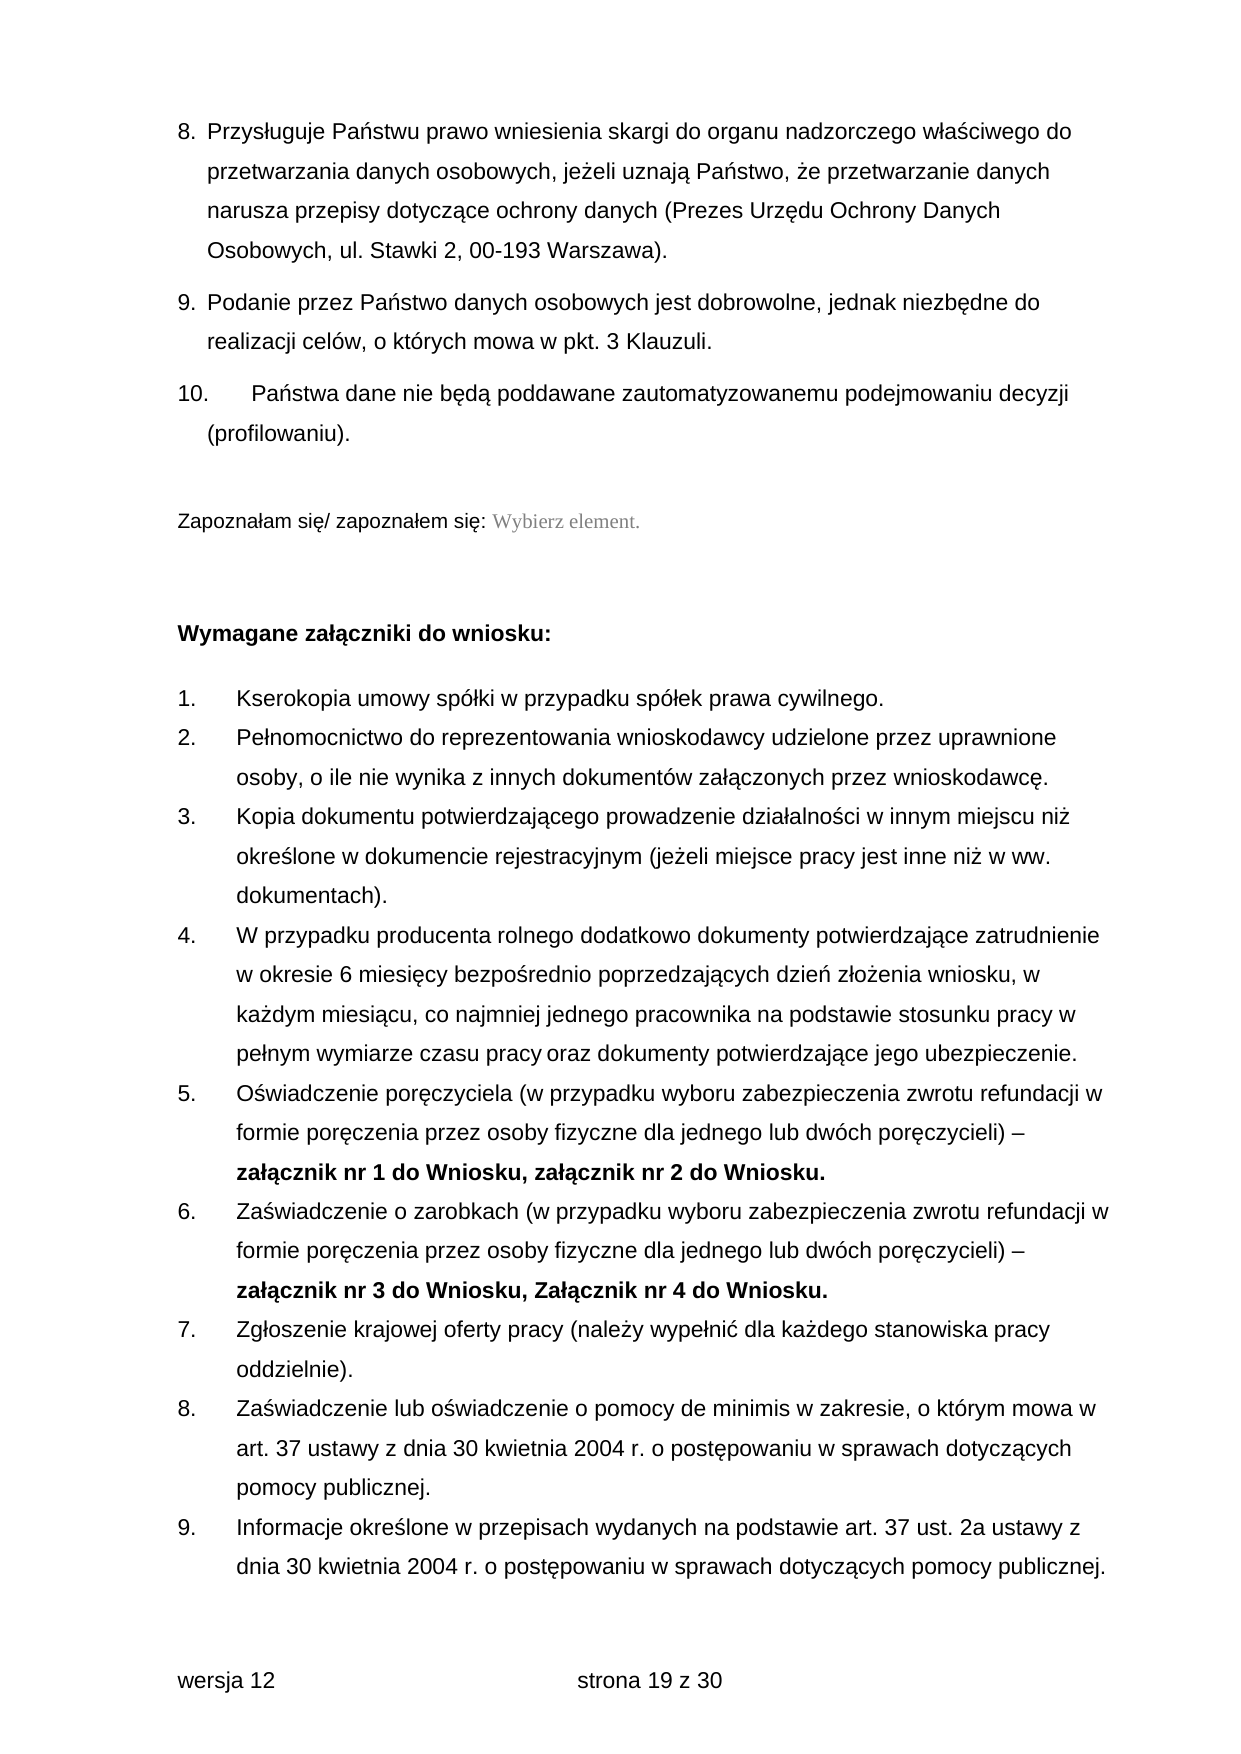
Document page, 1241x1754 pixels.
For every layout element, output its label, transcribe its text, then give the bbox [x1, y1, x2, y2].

text Kopia dokumentu potwierdzającego prowadzenie działalności w innym miejscu niż określone w dokumencie rejestracyjnym (jeżeli miejsce pracy jest inne niż w ww. dokumentach). [177, 803, 1122, 908]
text Informacje określone w przepisach wydanych na podstawie art. 37 ust. 2a ustawy z dnia 30 kwietnia 2004 r. o postępowaniu w sprawach dotyczących pomocy publicznej. [177, 1514, 1122, 1579]
text Wymagane załączniki do wniosku: [177, 620, 1122, 647]
list Podanie przez Państwo danych osobowych jest dobrowolne, jednak niezbędne do realizacji celów, o których mowa w pkt. 3 Klauzuli. [177, 288, 1122, 354]
text Zaświadczenie o zarobkach (w przypadku wyboru zabezpieczenia zwrotu refundacji w formie poręczenia przez osoby fizyczne dla jednego lub dwóch poręczycieli) – załącznik nr 3 do Wniosku, Załącznik nr 4 do Wniosku. [177, 1198, 1122, 1303]
text Pełnomocnictwo do reprezentowania wnioskodawcy udzielone przez uprawnione osoby, o ile nie wynika z innych dokumentów załączonych przez wnioskodawcę. [177, 724, 1122, 790]
list Przysługuje Państwu prawo wniesienia skargi do organu nadzorczego właściwego do przetwarzania danych osobowych, jeżeli uznają Państwo, że przetwarzanie danych narusza przepisy dotyczące ochrony danych (Prezes Urzędu Ochrony Danych Osobowych, ul. Stawki 2, 00-193 Warszawa). [177, 118, 1122, 263]
text Oświadczenie poręczyciela (w przypadku wyboru zabezpieczenia zwrotu refundacji w formie poręczenia przez osoby fizyczne dla jednego lub dwóch poręczycieli) – załącznik nr 1 do Wniosku, załącznik nr 2 do Wniosku. [177, 1079, 1122, 1185]
list Kserokopia umowy spółki w przypadku spółek prawa cywilnego. [177, 685, 1122, 711]
text W przypadku producenta rolnego dodatkowo dokumenty potwierdzające zatrudnienie w okresie 6 miesięcy bezpośrednio poprzedzających dzień złożenia wniosku, w każdym miesiącu, co najmniej jednego pracownika na podstawie stosunku pracy w pełnym wymiarze czasu pracy oraz dokumenty potwierdzające jego ubezpieczenie. [177, 922, 1122, 1066]
text Zapoznałam się/ zapoznałem się: [177, 509, 1122, 533]
text Zgłoszenie krajowej oferty pracy (należy wypełnić dla każdego stanowiska pracy oddzielnie). [177, 1316, 1122, 1382]
list Państwa dane nie będą poddawane zautomatyzowanemu podejmowaniu decyzji (profilowaniu). [177, 380, 1122, 446]
text Zaświadczenie lub oświadczenie o pomocy de minimis w zakresie, o którym mowa w art. 37 ustawy z dnia 30 kwietnia 2004 r. o postępowaniu w sprawach dotyczących pomocy publicznej. [177, 1395, 1122, 1501]
